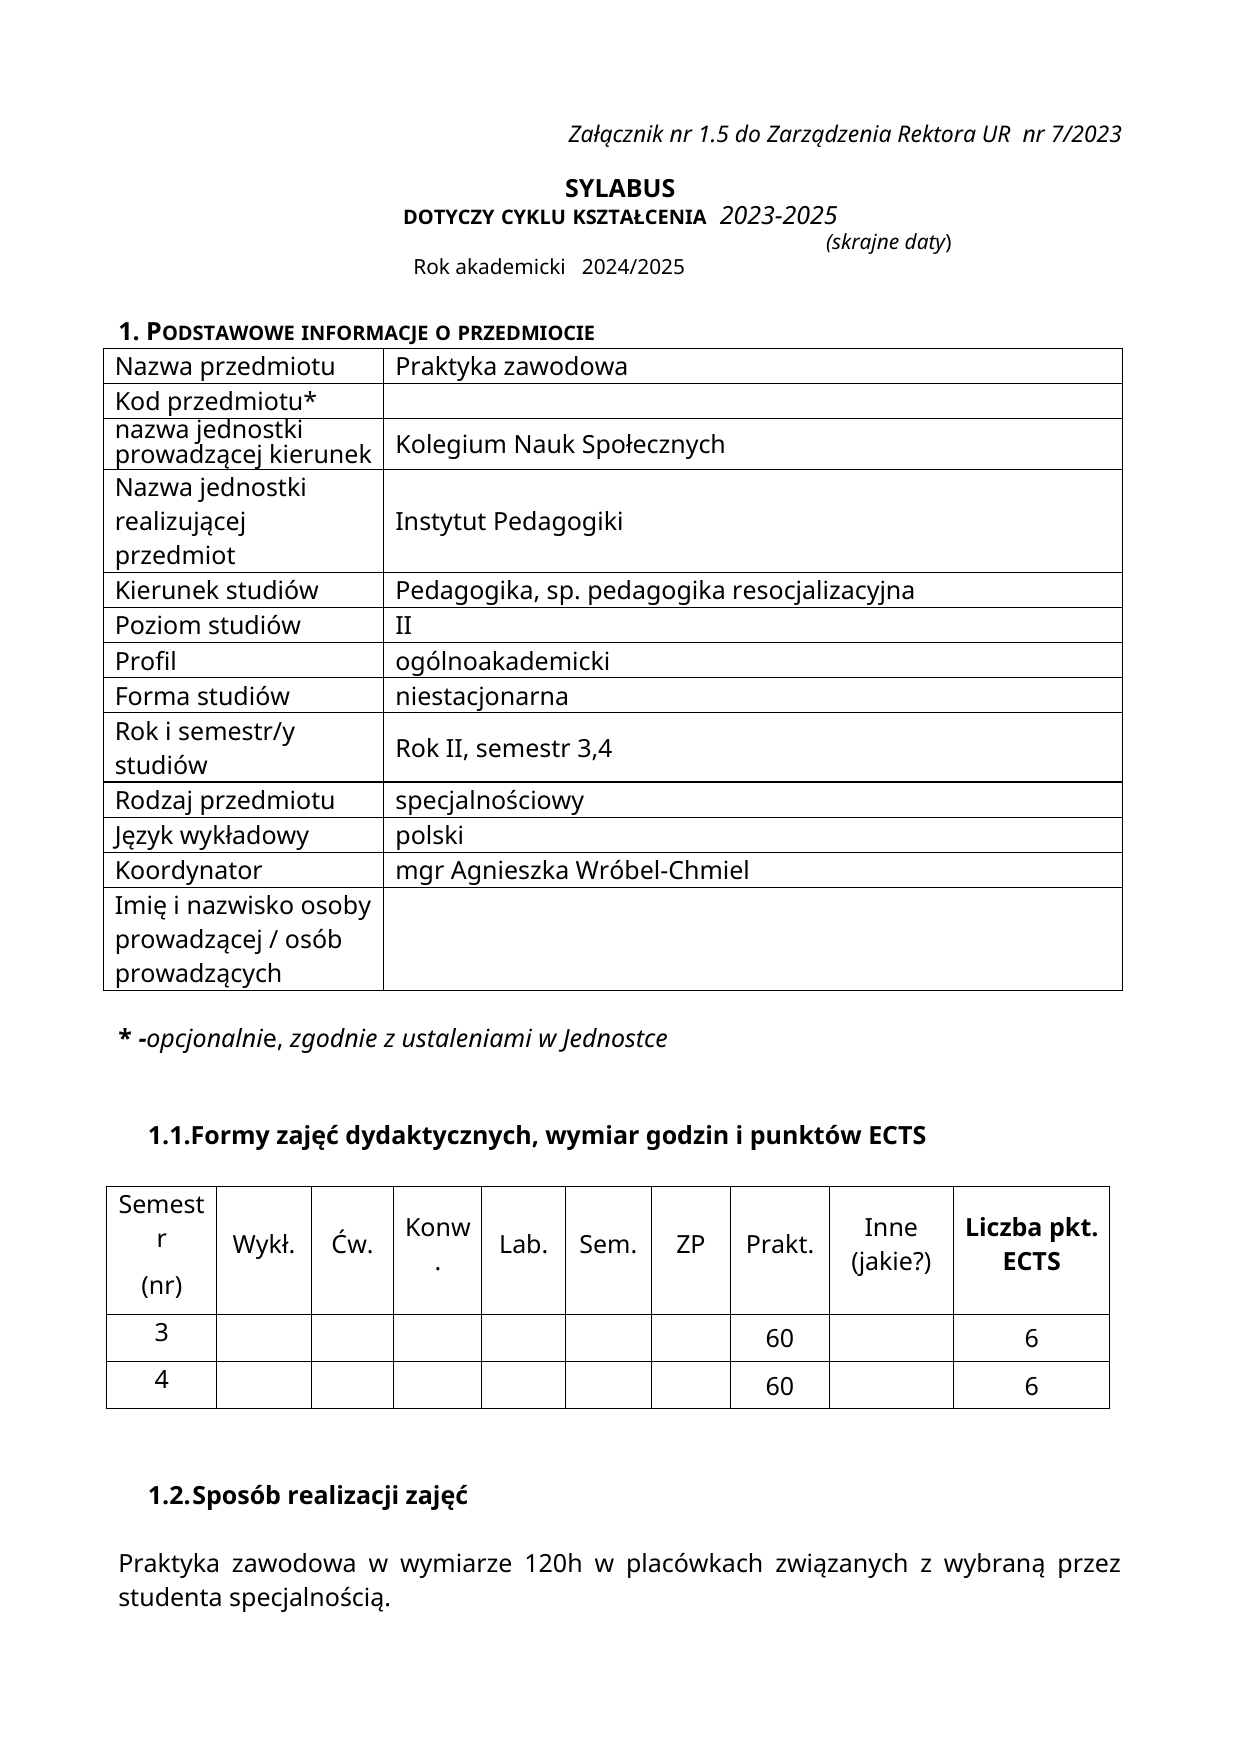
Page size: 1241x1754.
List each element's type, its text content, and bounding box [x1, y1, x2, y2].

table_cell [312, 1362, 393, 1408]
table_cell [312, 1315, 393, 1361]
table_cell Kod przedmiotu* [104, 384, 383, 418]
table_header ZP [652, 1187, 730, 1314]
table_header Semestr (nr) [107, 1187, 216, 1314]
table_cell Forma studiów [104, 678, 383, 712]
table_cell 6 [954, 1362, 1109, 1408]
table_header Praktyka zawodowa [384, 349, 1122, 382]
table_header Sem. [566, 1187, 651, 1314]
table_cell Rok i semestr/y studiów [104, 713, 383, 781]
table_cell Kierunek studiów [104, 573, 383, 607]
table_cell 60 [731, 1315, 829, 1361]
table_cell ogólnoakademicki [384, 643, 1122, 677]
table_cell Język wykładowy [104, 818, 383, 852]
table_cell [384, 384, 1122, 418]
table_cell [652, 1315, 730, 1361]
table_cell [830, 1362, 953, 1408]
table_cell Nazwa jednostki realizującej przedmiot [104, 470, 383, 572]
table_header Inne (jakie?) [830, 1187, 953, 1314]
table_cell niestacjonarna [384, 678, 1122, 712]
text 1.2. Sposób realizacji zajęć [148, 1477, 1122, 1511]
table_cell Koordynator [104, 853, 383, 887]
table_header Wykł. [217, 1187, 311, 1314]
table_cell II [384, 608, 1122, 642]
table_header Prakt. [731, 1187, 829, 1314]
text 1.1.Formy zajęć dydaktycznych, wymiar godzin i punktów ECTS [148, 1117, 1122, 1152]
table_cell [482, 1315, 565, 1361]
text SYLABUS [118, 170, 1122, 204]
table_cell [830, 1315, 953, 1361]
text Praktyka zawodowa w wymiarze 120h w placówkach związanych z wybraną przez studenta specjalnością. [118, 1546, 1122, 1614]
text (skrajne daty) [118, 229, 1122, 254]
table_cell specjalnościowy [384, 783, 1122, 817]
table_header Nazwa przedmiotu [104, 349, 383, 382]
table_cell Pedagogika, sp. pedagogika resocjalizacyjna [384, 573, 1122, 607]
text Załącznik nr 1.5 do Zarządzenia Rektora UR nr 7/2023 [118, 118, 1122, 149]
table_cell 3 [107, 1315, 216, 1361]
table_cell Profil [104, 643, 383, 677]
table_cell [217, 1315, 311, 1361]
table_cell [482, 1362, 565, 1408]
table_cell [652, 1362, 730, 1408]
text Rok akademicki 2024/2025 [118, 254, 1122, 279]
table_cell [384, 888, 1122, 990]
table_header Liczba pkt. ECTS [954, 1187, 1109, 1314]
table_cell Poziom studiów [104, 608, 383, 642]
text * -opcjonalnie, zgodnie z ustaleniami w Jednostce [118, 1020, 1122, 1054]
table_cell nazwa jednostki prowadzącej kierunek [104, 419, 383, 469]
table_cell [566, 1315, 651, 1361]
text 1. Podstawowe informacje o przedmiocie [118, 313, 1122, 347]
table_cell polski [384, 818, 1122, 852]
table_cell 6 [954, 1315, 1109, 1361]
table_cell Imię i nazwisko osoby prowadzącej / osób prowadzących [104, 888, 383, 990]
table_cell [566, 1362, 651, 1408]
table_header Lab. [482, 1187, 565, 1314]
table_cell Kolegium Nauk Społecznych [384, 419, 1122, 469]
table_cell [394, 1362, 481, 1408]
table_header Konw. [394, 1187, 481, 1314]
table_header Ćw. [312, 1187, 393, 1314]
table_cell Instytut Pedagogiki [384, 470, 1122, 572]
table_cell [217, 1362, 311, 1408]
text dotyczy cyklu kształcenia 2023-2025 [118, 204, 1122, 229]
table_cell 4 [107, 1362, 216, 1408]
table_cell Rodzaj przedmiotu [104, 783, 383, 817]
table_cell 60 [731, 1362, 829, 1408]
table_cell Rok II, semestr 3,4 [384, 713, 1122, 781]
table_cell [394, 1315, 481, 1361]
table_cell mgr Agnieszka Wróbel-Chmiel [384, 853, 1122, 887]
